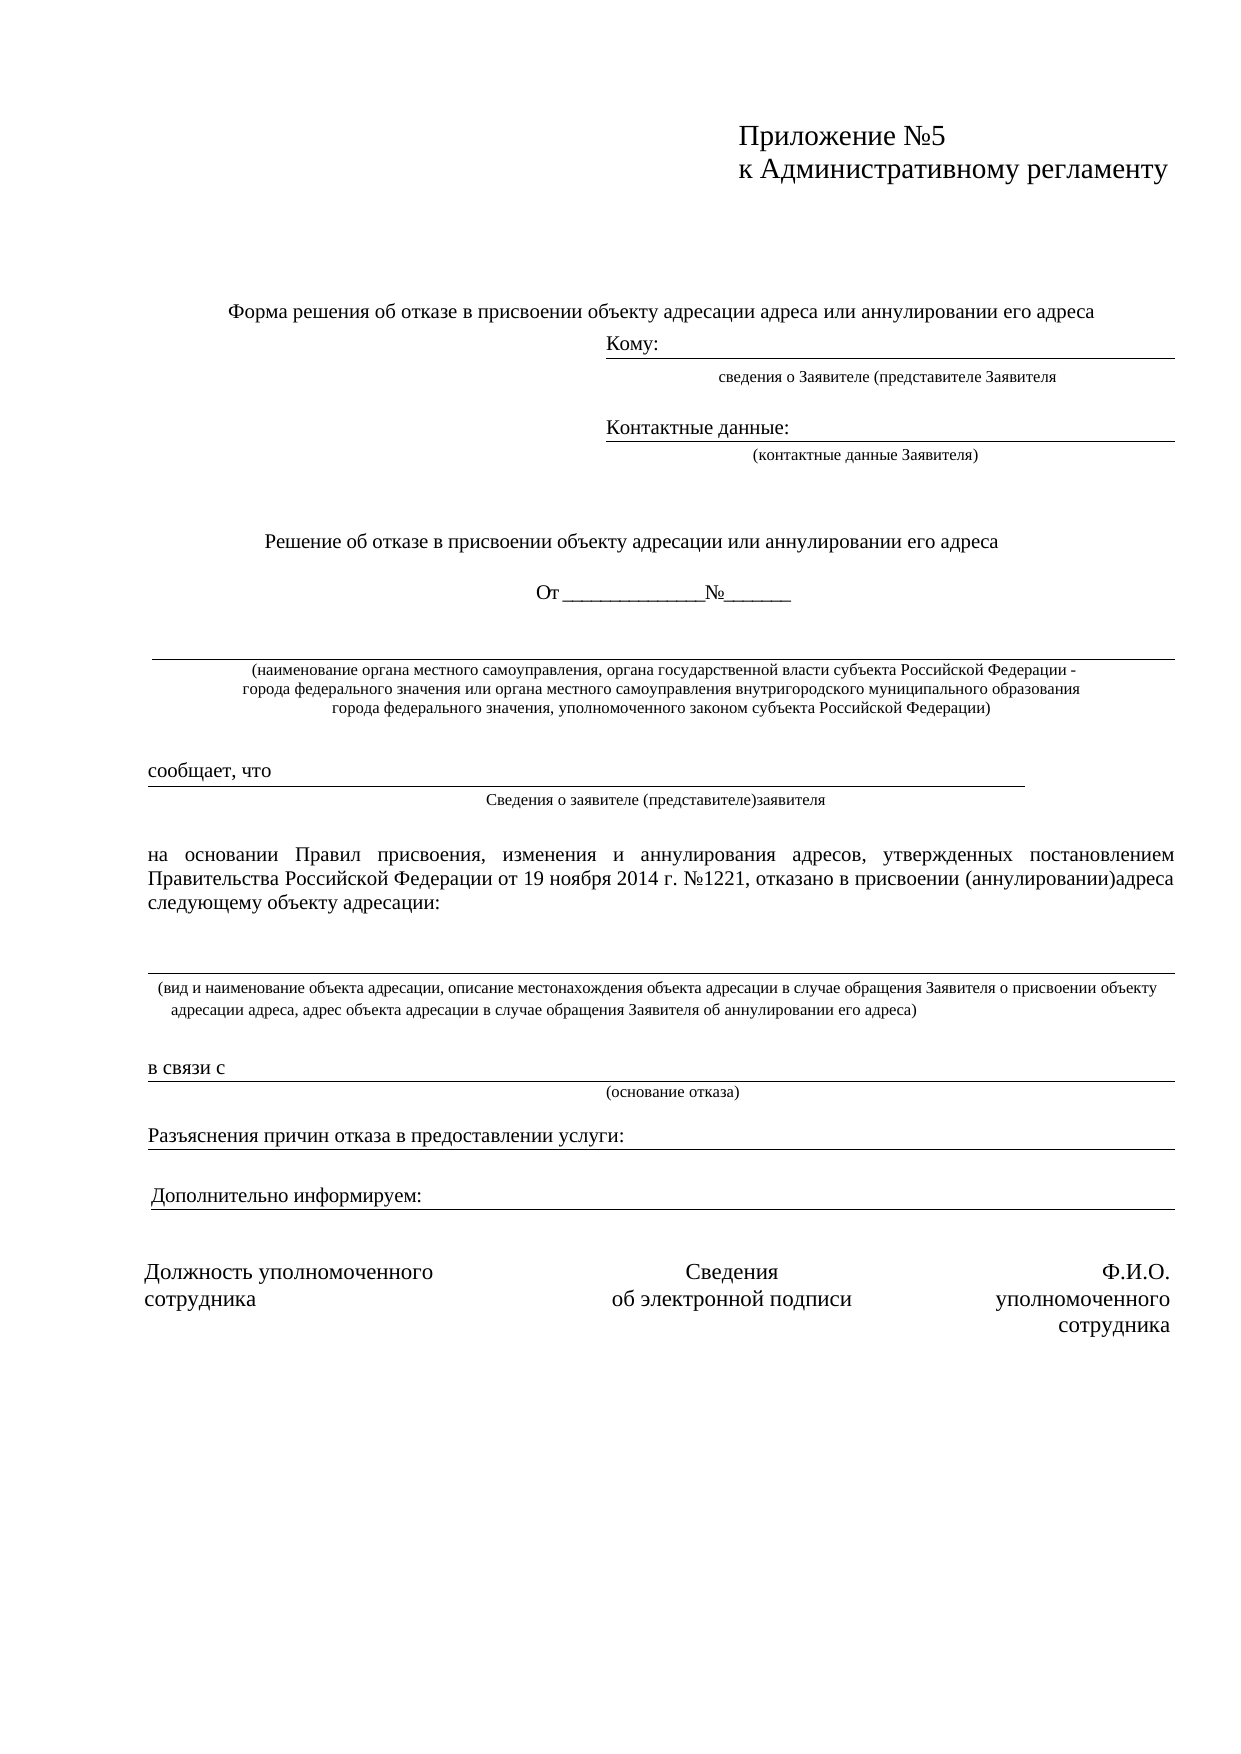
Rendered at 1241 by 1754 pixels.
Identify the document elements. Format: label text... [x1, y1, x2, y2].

text города федерального значения, уполномоченного законом субъекта Российской Федерации) [148, 698, 1175, 717]
text Форма решения об отказе в присвоении объекту адресации адреса или аннулировании его адреса [148, 299, 1175, 323]
text в связи с [148, 1055, 1175, 1081]
text (основание отказа) [606, 1082, 1175, 1101]
table_header Ф.И.О. уполномоченного сотрудника [919, 1258, 1181, 1397]
text (наименование органа местного самоуправления, органа государственной власти субъекта Российской Федерации - [153, 660, 1175, 679]
text Разъяснения причин отказа в предоставлении услуги: [148, 1123, 1175, 1149]
text (контактные данные Заявителя) [753, 445, 1175, 464]
text сообщает, что [148, 750, 1025, 786]
text Приложение №5 к Административному регламенту [738, 118, 1175, 247]
text сведения о Заявителе (представителе Заявителя [718, 359, 1175, 388]
table_header Должность уполномоченного сотрудника [133, 1258, 544, 1397]
text Сведения о заявителе (представителе)заявителя [148, 789, 1164, 809]
text города федерального значения или органа местного самоуправления внутригородского муниципального образования [148, 679, 1175, 698]
text на основании Правил присвоения, изменения и аннулирования адресов, утвержденных постановлением Правительства Российской Федерации от 19 ноября 2014 г. №1221, отказано в присвоении (аннулировании)адреса следующему объекту адресации: [148, 842, 1175, 914]
text (вид и наименование объекта адресации, описание местонахождения объекта адресации в случае обращения Заявителя о присвоении объекту адресации адреса, адрес объекта адресации в случае обращения Заявителя об аннулировании его адреса) [158, 977, 1175, 1019]
text От _______________№_______ [152, 580, 1175, 604]
text Решение об отказе в присвоении объекту адресации или аннулировании его адреса [148, 522, 1115, 556]
text Кому: [606, 328, 1175, 358]
text Дополнительно информируем: [151, 1183, 1175, 1209]
text Контактные данные: [606, 415, 1175, 441]
table_header Сведения об электронной подписи [545, 1258, 919, 1397]
